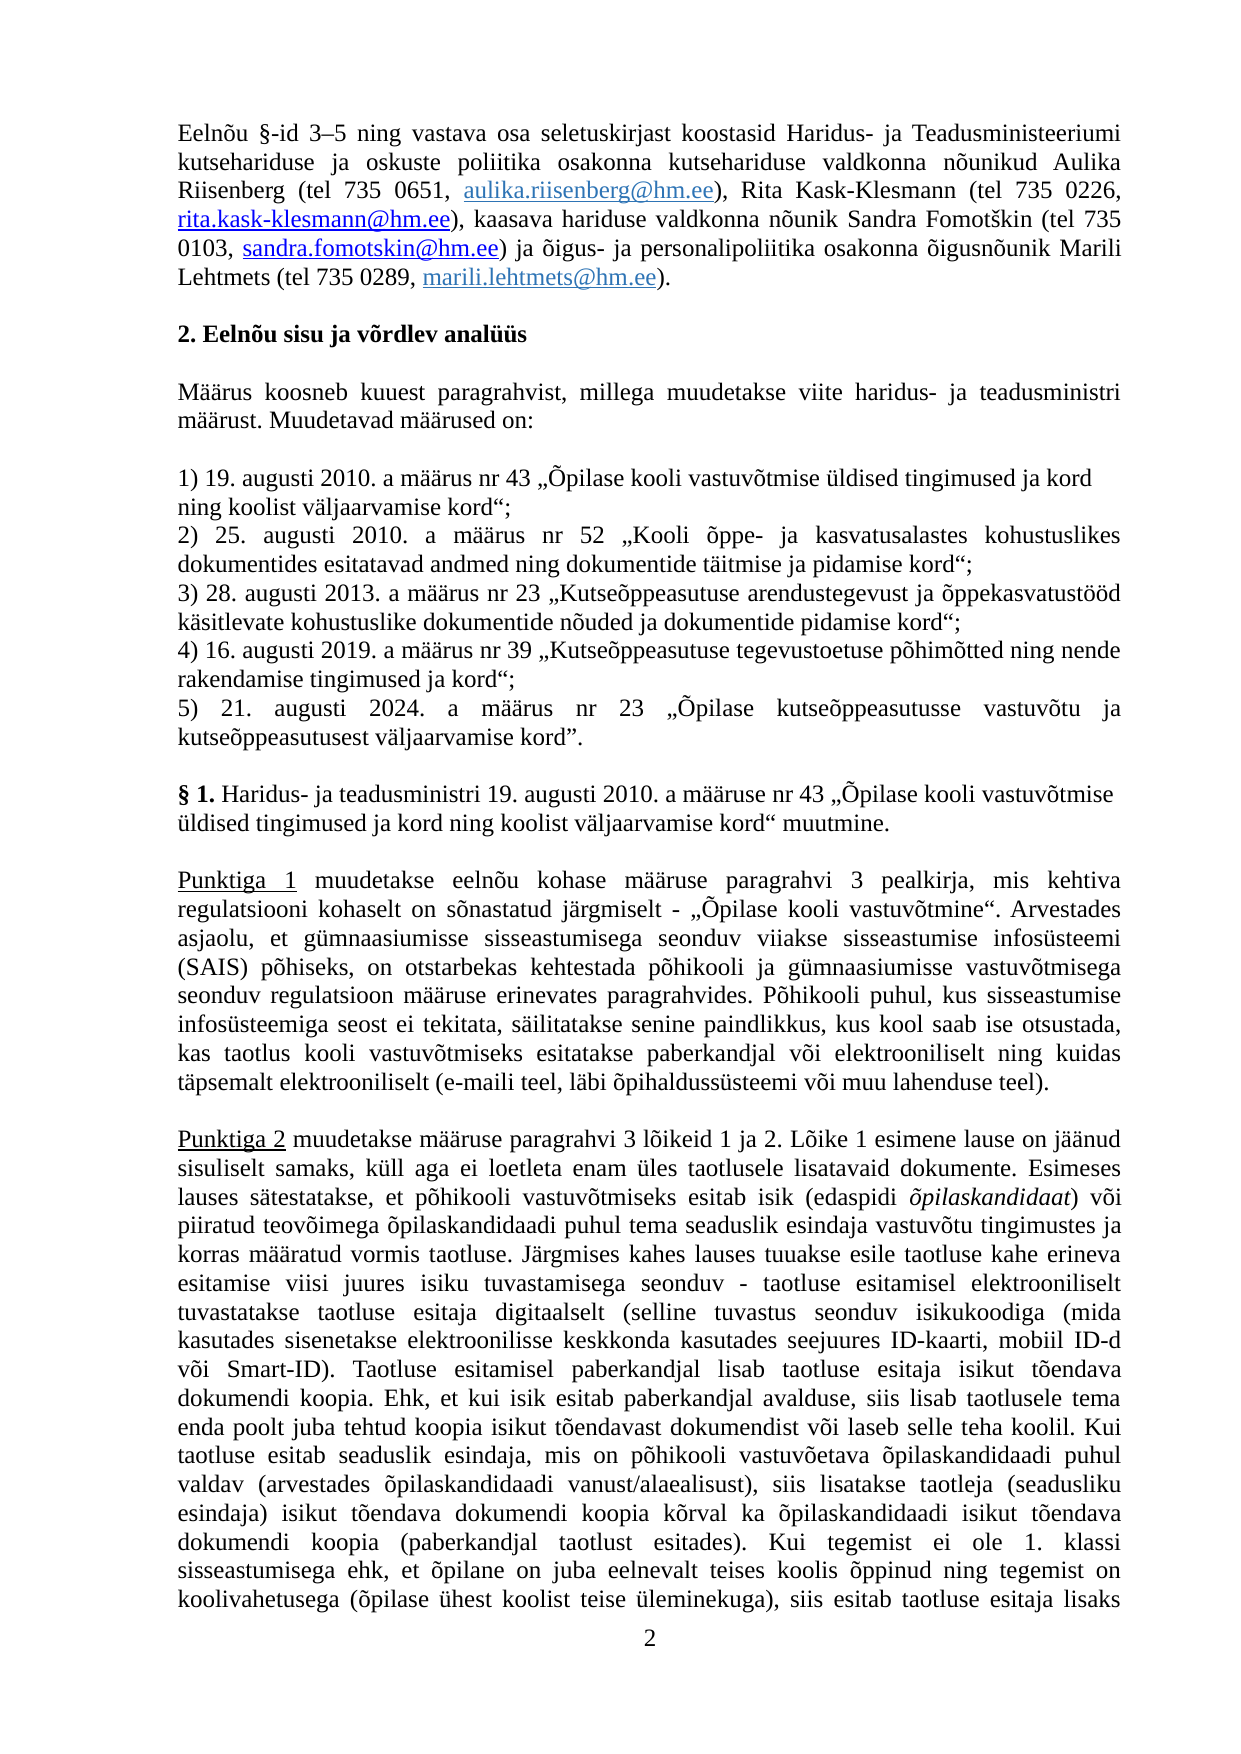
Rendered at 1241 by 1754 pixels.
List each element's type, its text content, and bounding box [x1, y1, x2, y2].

text Punktiga 1 muudetakse eelnõu kohase määruse paragrahvi 3 pealkirja, mis kehtiva regulatsiooni kohaselt on sõnastatud järgmiselt - „Õpilase kooli vastuvõtmine“. Arvestades asjaolu, et gümnaasiumisse sisseastumisega seonduv viiakse sisseastumise infosüsteemi (SAIS) põhiseks, on otstarbekas kehtestada põhikooli ja gümnaasiumisse vastuvõtmisega seonduv regulatsioon määruse erinevates paragrahvides. Põhikooli puhul, kus sisseastumise infosüsteemiga seost ei tekitata, säilitatakse senine paindlikkus, kus kool saab ise otsustada, kas taotlus kooli vastuvõtmiseks esitatakse paberkandjal või elektrooniliselt ning kuidas täpsemalt elektrooniliselt (e-maili teel, läbi õpihaldussüsteemi või muu lahenduse teel). [177, 866, 1122, 1096]
text 5) 21. augusti 2024. a määrus nr 23 „Õpilase kutseõppeasutusse vastuvõtu ja kutseõppeasutusest väljaarvamise kord”. [177, 693, 1122, 751]
text Eelnõu §-id 3–5 ning vastava osa seletuskirjast koostasid Haridus- ja Teadusministeeriumi kutsehariduse ja oskuste poliitika osakonna kutsehariduse valdkonna nõunikud Aulika Riisenberg (tel 735 0651, aulika.riisenberg@hm.ee), Rita Kask-Klesmann (tel 735 0226, rita.kask-klesmann@hm.ee), kaasava hariduse valdkonna nõunik Sandra Fomotškin (tel 735 0103, sandra.fomotskin@hm.ee) ja õigus- ja personalipoliitika osakonna õigusnõunik Marili Lehtmets (tel 735 0289, marili.lehtmets@hm.ee). [177, 118, 1122, 291]
text 1) 19. augusti 2010. a määrus nr 43 „Õpilase kooli vastuvõtmise üldised tingimused ja kord ning koolist väljaarvamise kord“; [177, 463, 1122, 521]
text 3) 28. augusti 2013. a määrus nr 23 „Kutseõppeasutuse arendustegevust ja õppekasvatustööd käsitlevate kohustuslike dokumentide nõuded ja dokumentide pidamise kord“; [177, 578, 1122, 636]
text 2. Eelnõu sisu ja võrdlev analüüs [177, 319, 1122, 348]
text § 1. Haridus- ja teadusministri 19. augusti 2010. a määruse nr 43 „Õpilase kooli vastuvõtmise üldised tingimused ja kord ning koolist väljaarvamise kord“ muutmine. [177, 779, 1122, 837]
text Määrus koosneb kuuest paragrahvist, millega muudetakse viite haridus- ja teadusministri määrust. Muudetavad määrused on: [177, 377, 1122, 434]
text 2) 25. augusti 2010. a määrus nr 52 „Kooli õppe- ja kasvatusalastes kohustuslikes dokumentides esitatavad andmed ning dokumentide täitmise ja pidamise kord“; [177, 521, 1122, 578]
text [177, 1124, 1122, 1613]
text 4) 16. augusti 2019. a määrus nr 39 „Kutseõppeasutuse tegevustoetuse põhimõtted ning nende rakendamise tingimused ja kord“; [177, 636, 1122, 693]
